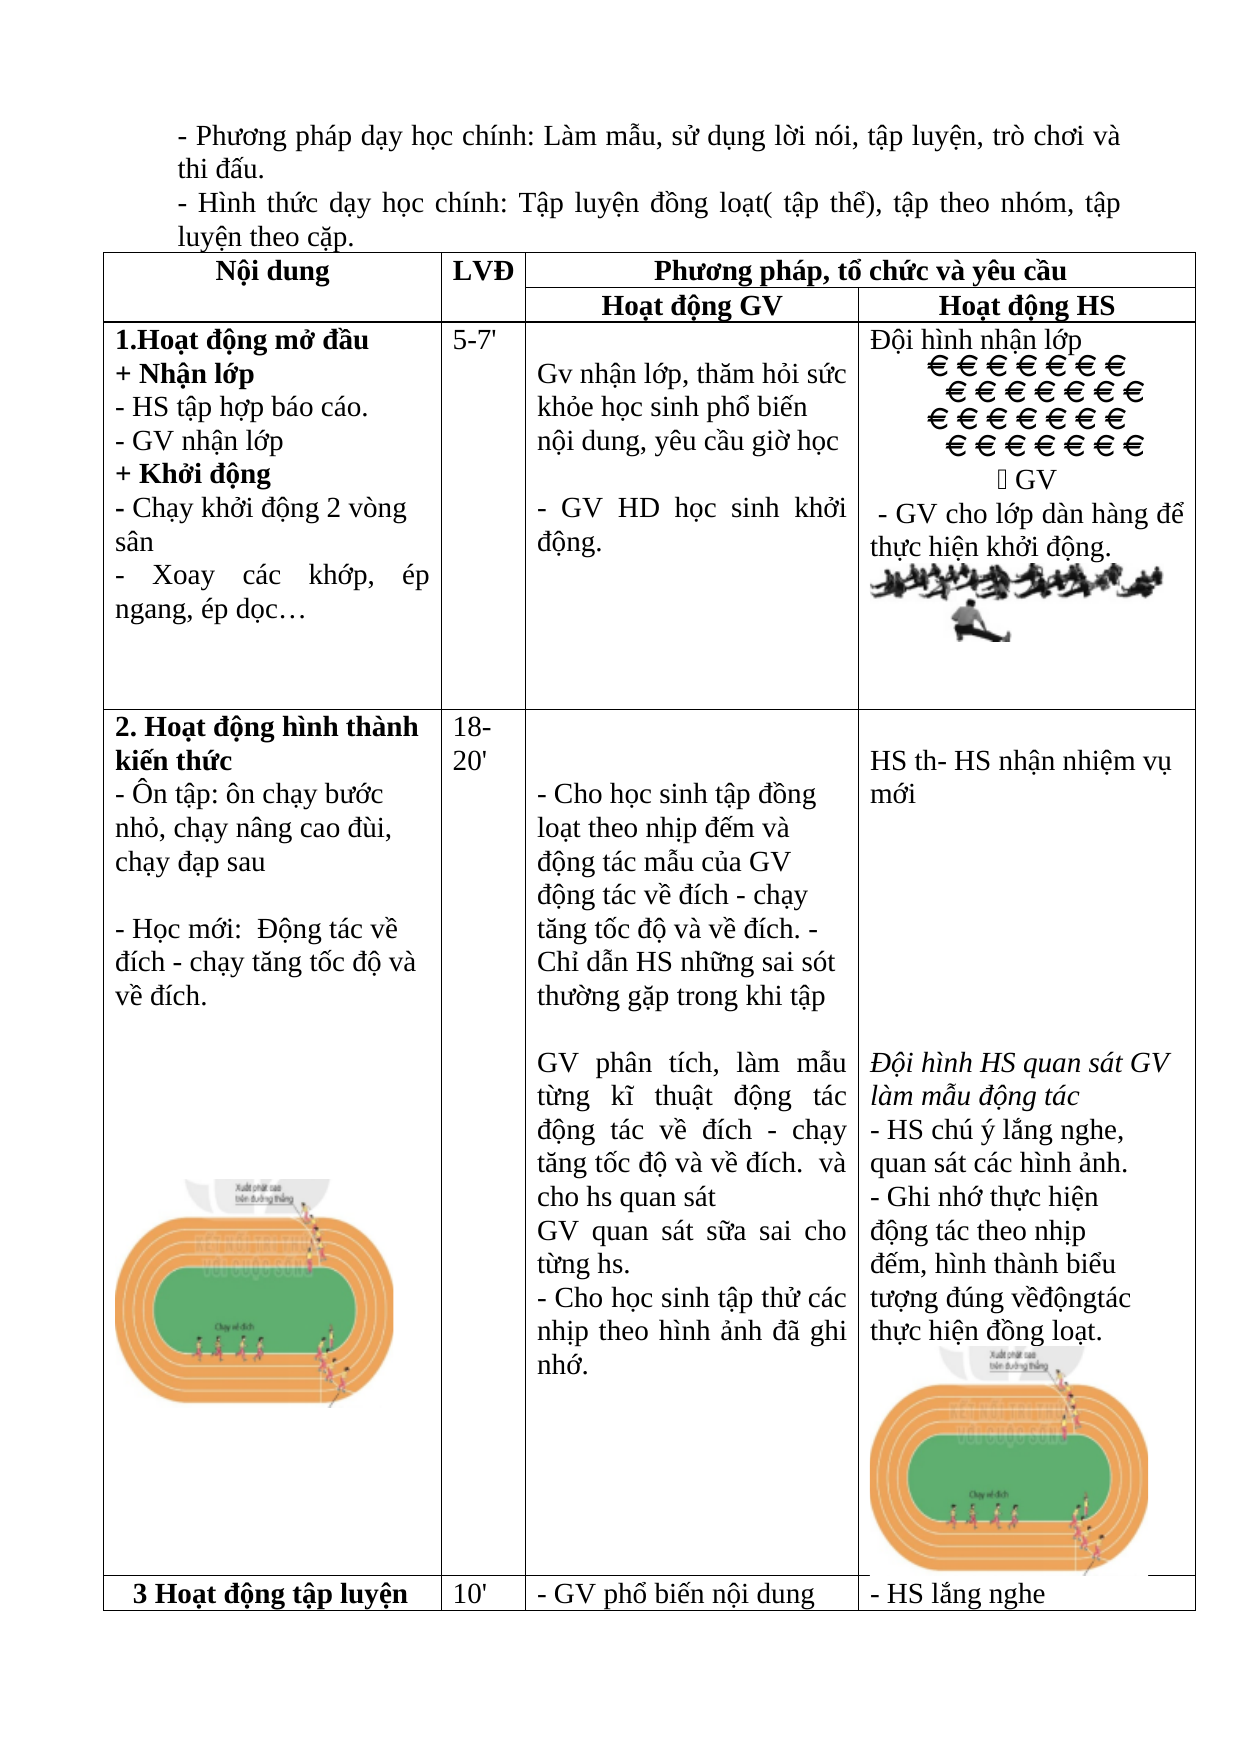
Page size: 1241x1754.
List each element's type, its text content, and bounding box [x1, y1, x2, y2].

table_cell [104, 1576, 441, 1610]
table_cell Hoạt động HS [859, 288, 1195, 321]
table_header Nội dung [104, 253, 441, 321]
picture [869, 563, 1164, 642]
table_cell 10' [442, 1576, 525, 1610]
table_cell - Cho học sinh tập đồng loạt theo nhịp đếm và động tác mẫu của GV động tác về đích - chạy tăng tốc độ và về đích. - Chỉ dẫn HS những sai sót thường gặp trong khi tập GV phân tích, làm mẫu từng kĩ thuật động tác động tác về đích - chạy tăng tốc độ và về đích. và cho hs quan sát GV quan sát sữa sai cho từng hs. - Cho học sinh tập thử các nhịp theo hình ảnh đã ghi nhớ. [526, 710, 858, 1575]
table_cell Hoạt động GV [526, 288, 858, 321]
table_cell HS th- HS nhận nhiệm vụ mới    Đội hình HS quan sát GV làm mẫu động tác - HS chú ý lắng nghe, quan sát các hình ảnh. - Ghi nhớ thực hiện động tác theo nhịp đếm, hình thành biểu tượng đúng vềđộngtác thực hiện đồng loạt. [859, 710, 1195, 1575]
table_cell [526, 1576, 858, 1610]
table_cell 2. Hoạt động hình thành kiến thức - Ôn tập: ôn chạy bước nhỏ, chạy nâng cao đùi, chạy đạp sau - Học mới: Động tác về đích - chạy tăng tốc độ và về đích. [104, 710, 441, 1575]
text - Hình thức dạy học chính: Tập luyện đồng loạt( tập thể), tập theo nhóm, tập luyện theo cặp. [177, 185, 1122, 252]
table_header LVĐ [442, 253, 525, 321]
table_cell Đội hình nhận lớp GV - GV cho lớp dàn hàng để thực hiện khởi động. [859, 323, 1195, 708]
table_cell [859, 1576, 1195, 1610]
text - Phương pháp dạy học chính: Làm mẫu, sử dụng lời nói, tập luyện, trò chơi và thi đấu. [177, 118, 1122, 185]
table_cell 1.Hoạt động mở đầu + Nhận lớp - HS tập hợp báo cáo. - GV nhận lớp + Khởi động - Chạy khởi động 2 vòng sân - Xoay các khớp, ép ngang, ép dọc… [104, 323, 441, 708]
table_cell 18-20' [442, 710, 525, 1575]
picture [115, 1179, 394, 1408]
table_header Phương pháp, tổ chức và yêu cầu [526, 253, 1195, 287]
table_cell Gv nhận lớp, thăm hỏi sức khỏe học sinh phổ biến nội dung, yêu cầu giờ học - GV HD học sinh khởi động. [526, 323, 858, 708]
picture [869, 1346, 1149, 1576]
table_cell 5-7' [442, 323, 525, 708]
